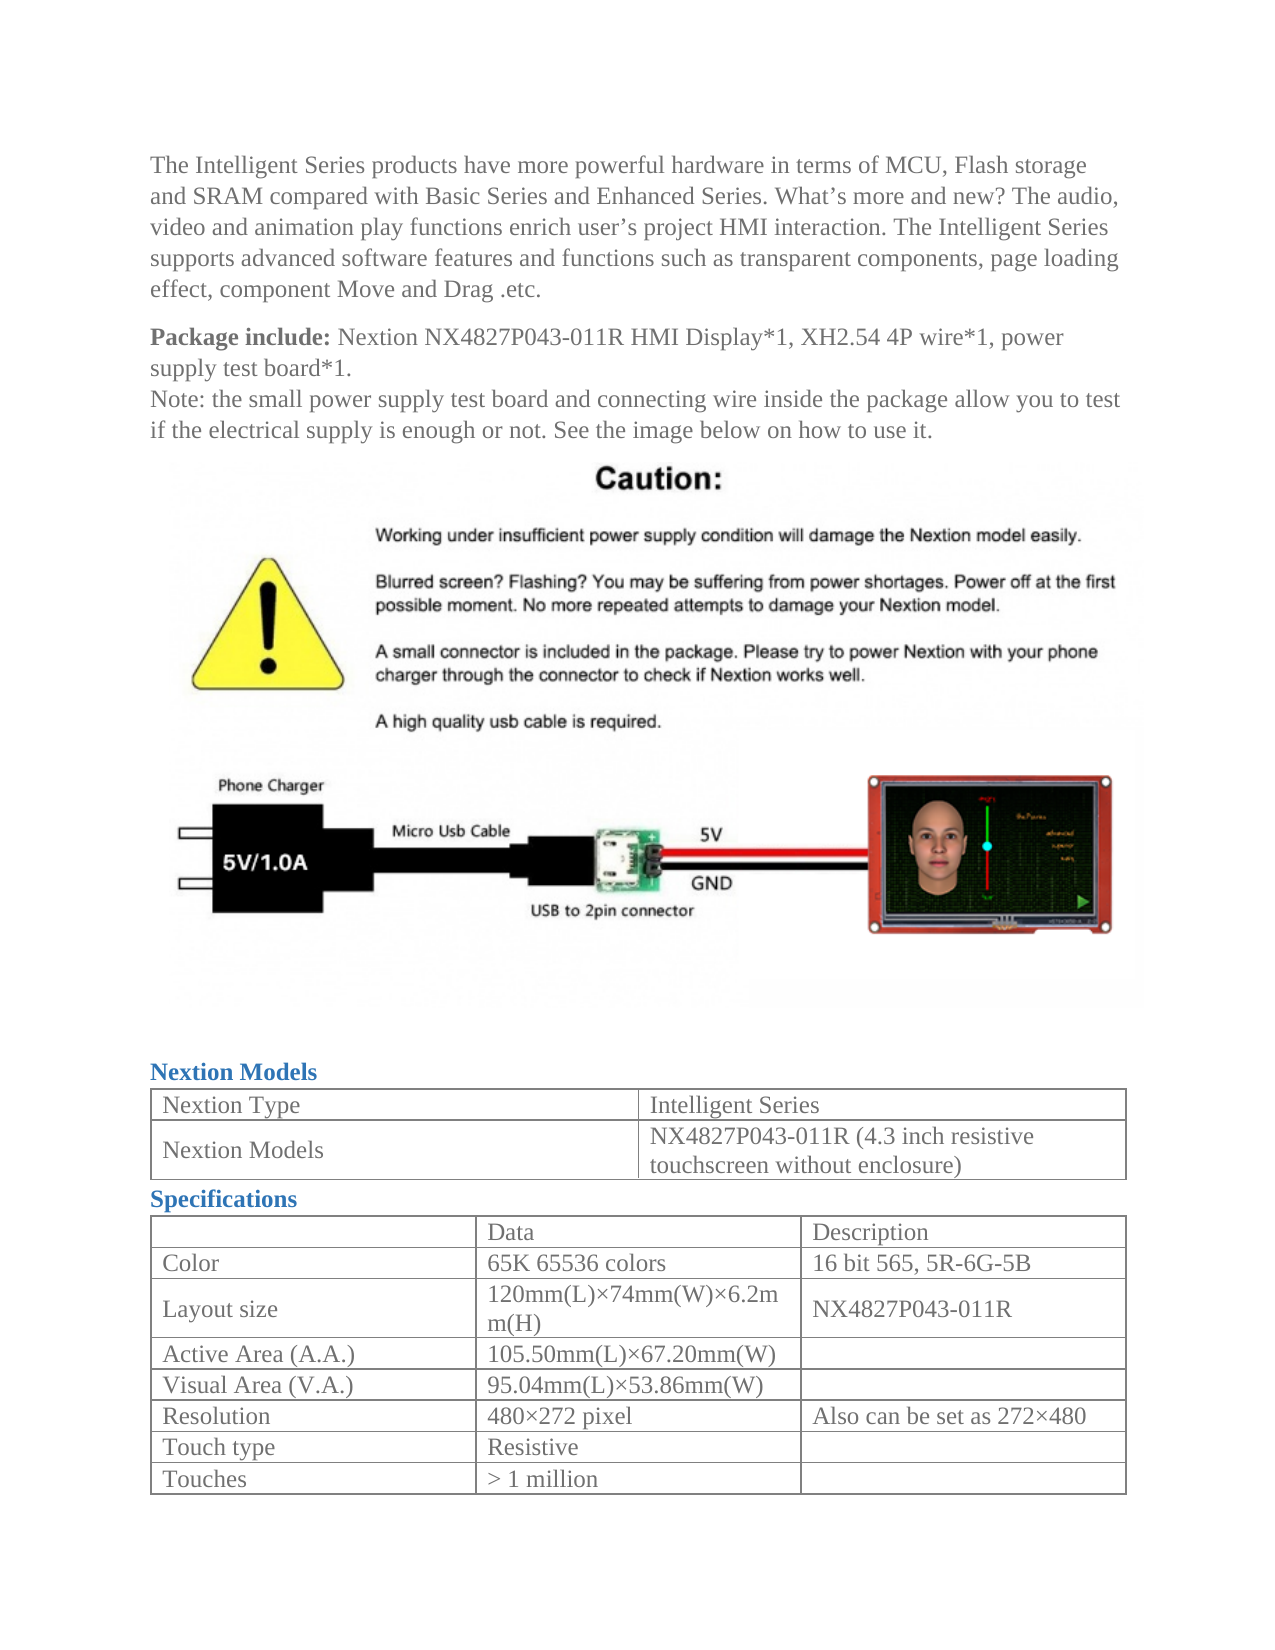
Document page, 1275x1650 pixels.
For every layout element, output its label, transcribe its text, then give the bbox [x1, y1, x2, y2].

table_cell Touch type [152, 1432, 475, 1462]
table_cell [802, 1338, 1125, 1368]
table_cell 105.50mm(L)×67.20mm(W) [477, 1338, 800, 1368]
table_cell [802, 1432, 1125, 1462]
table_cell Resolution [152, 1401, 475, 1431]
text The Intelligent Series products have more powerful hardware in terms of MCU, Flash storage and SRAM compared with Basic Series and Enhanced Series. What’s more and new? The audio, video and animation play functions enrich user’s project HMI interaction. The Intelligent Series supports advanced software features and functions such as transparent components, page loading effect, component Move and Drag .etc. [150, 150, 1125, 303]
text Package include: Nextion NX4827P043-011R HMI Display*1, XH2.54 4P wire*1, power supply test board*1. Note: the small power supply test board and connecting wire inside the package allow you to test if the electrical supply is enough or not. See the image below on how to use it. [150, 322, 1125, 444]
table_header [152, 1217, 475, 1246]
table_cell Touches [152, 1463, 475, 1493]
table_cell Color [152, 1248, 475, 1278]
table_cell Active Area (A.A.) [152, 1338, 475, 1368]
table_cell 480×272 pixel [477, 1401, 800, 1431]
subtitle Nextion Models [150, 1057, 1125, 1086]
table_cell Also can be set as 272×480 [802, 1401, 1125, 1431]
table_cell NX4827P043-011R [802, 1279, 1125, 1337]
table_cell Visual Area (V.A.) [152, 1370, 475, 1399]
table_cell > 1 million [477, 1463, 800, 1493]
table_cell Nextion Models [152, 1121, 638, 1178]
table_header Intelligent Series [639, 1090, 1125, 1119]
table_cell NX4827P043-011R (4.3 inch resistive touchscreen without enclosure) [639, 1121, 1125, 1178]
table_header Data [477, 1217, 800, 1246]
table_cell [802, 1463, 1125, 1493]
table_cell Resistive [477, 1432, 800, 1462]
table_cell Layout size [152, 1279, 475, 1337]
table_cell [802, 1370, 1125, 1399]
table_cell 120mm(L)×74mm(W)×6.2mm(H) [477, 1279, 800, 1337]
table_header Nextion Type [152, 1090, 638, 1119]
table_header Description [802, 1217, 1125, 1246]
table_cell 95.04mm(L)×53.86mm(W) [477, 1370, 800, 1399]
table_cell 16 bit 565, 5R-6G-5B [802, 1248, 1125, 1278]
table_cell 65K 65536 colors [477, 1248, 800, 1278]
subtitle Specifications [150, 1184, 1125, 1213]
